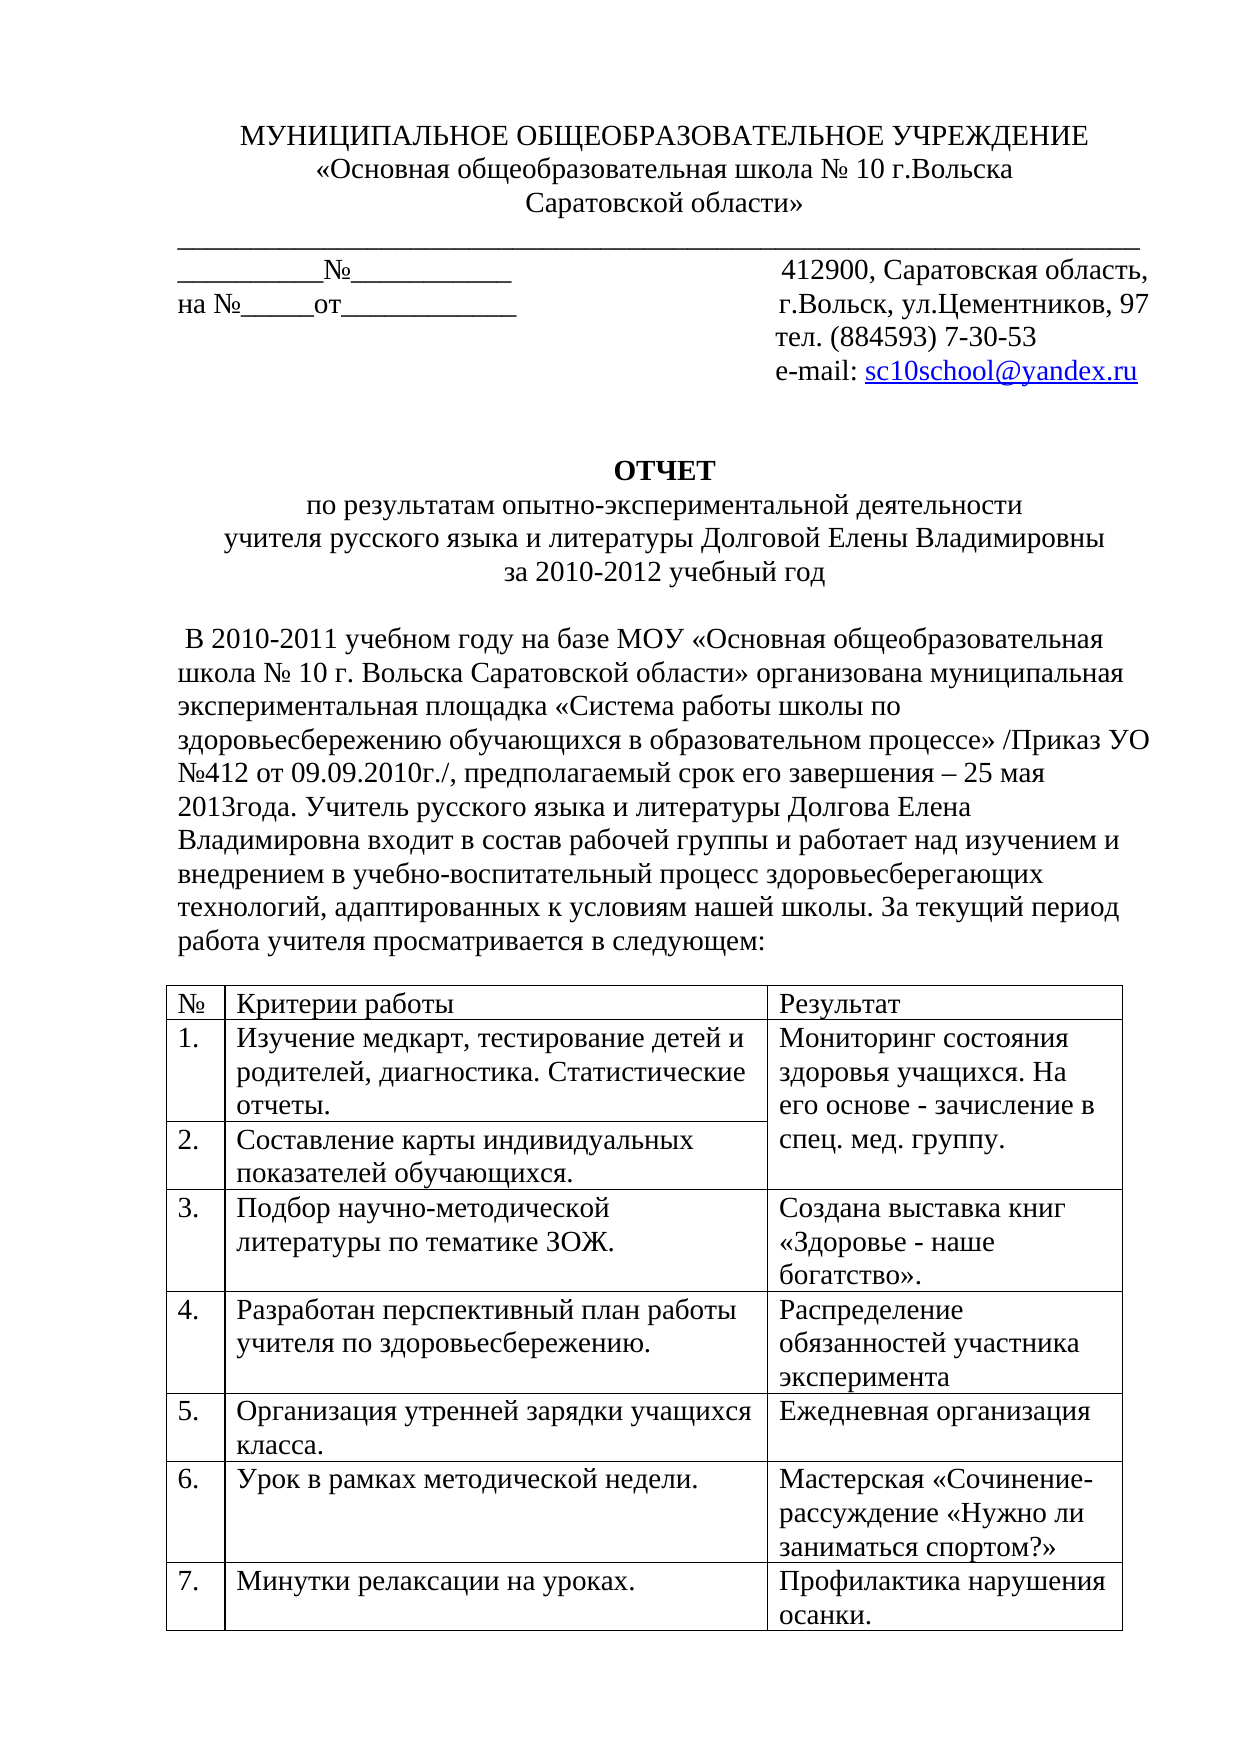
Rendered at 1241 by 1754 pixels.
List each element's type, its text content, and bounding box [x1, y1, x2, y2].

table_cell Распределение обязанностей участника эксперимента [768, 1292, 1122, 1392]
text учителя русского языка и литературы Долговой Елены Владимировны [177, 521, 1152, 554]
text за 2010-2012 учебный год [177, 554, 1152, 588]
table_cell Разработан перспективный план работы учителя по здоровьесбережению. [226, 1292, 767, 1392]
table_cell Профилактика нарушения осанки. [768, 1563, 1122, 1630]
table_cell 3. [167, 1190, 224, 1291]
text ОТЧЕТ [177, 453, 1152, 487]
table_cell 1. [167, 1020, 224, 1121]
text на №_____от____________ г.Вольск, ул.Цементников, 97 [177, 286, 1152, 319]
table_header Критерии работы [226, 986, 767, 1019]
text тел. (884593) 7-30-53 [177, 319, 1152, 353]
table_cell 5. [167, 1394, 224, 1461]
table_header Результат [768, 986, 1122, 1019]
text __________№___________ 412900, Саратовская область, [177, 252, 1152, 286]
table_cell Создана выставка книг «Здоровье - наше богатство». [768, 1190, 1122, 1291]
table_cell Минутки релаксации на уроках. [226, 1563, 767, 1630]
table_cell Подбор научно-методической литературы по тематике ЗОЖ. [226, 1190, 767, 1291]
text В 2010-2011 учебном году на базе МОУ «Основная общеобразовательная школа № 10 г. Вольска Саратовской области» организована муниципальная экспериментальная площадка «Система работы школы по здоровьесбережению обучающихся в образовательном процессе» /Приказ УО №412 от 09.09.2010г./, предполагаемый срок его завершения – 25 мая 2013года. Учитель русского языка и литературы Долгова Елена Владимировна входит в состав рабочей группы и работает над изучением и внедрением в учебно-воспитательный процесс здоровьесберегающих технологий, адаптированных к условиям нашей школы. За текущий период работа учителя просматривается в следующем: [177, 621, 1152, 957]
table_cell 4. [167, 1292, 224, 1392]
table_cell 7. [167, 1563, 224, 1630]
text МУНИЦИПАЛЬНОЕ ОБЩЕОБРАЗОВАТЕЛЬНОЕ УЧРЕЖДЕНИЕ [177, 118, 1152, 152]
text по результатам опытно-экспериментальной деятельности [177, 487, 1152, 521]
text Саратовской области» [177, 185, 1152, 219]
table_cell 6. [167, 1462, 224, 1562]
text e-mail: sc10school@yandex.ru [177, 353, 1152, 386]
table_header № [167, 986, 224, 1019]
table_cell Изучение медкарт, тестирование детей и родителей, диагностика. Статистические отчеты. [226, 1020, 767, 1121]
table_cell Составление карты индивидуальных показателей обучающихся. [226, 1122, 767, 1189]
text __________________________________________________________________ [177, 219, 1152, 252]
table_cell Урок в рамках методической недели. [226, 1462, 767, 1562]
table_cell Мастерская «Сочинение-рассуждение «Нужно ли заниматься спортом?» [768, 1462, 1122, 1562]
text «Основная общеобразовательная школа № 10 г.Вольска [177, 152, 1152, 185]
table_cell Ежедневная организация [768, 1394, 1122, 1461]
table_cell Организация утренней зарядки учащихся класса. [226, 1394, 767, 1461]
table_cell Мониторинг состояния здоровья учащихся. На его основе - зачисление в спец. мед. группу. [768, 1020, 1122, 1189]
table_cell 2. [167, 1122, 224, 1189]
